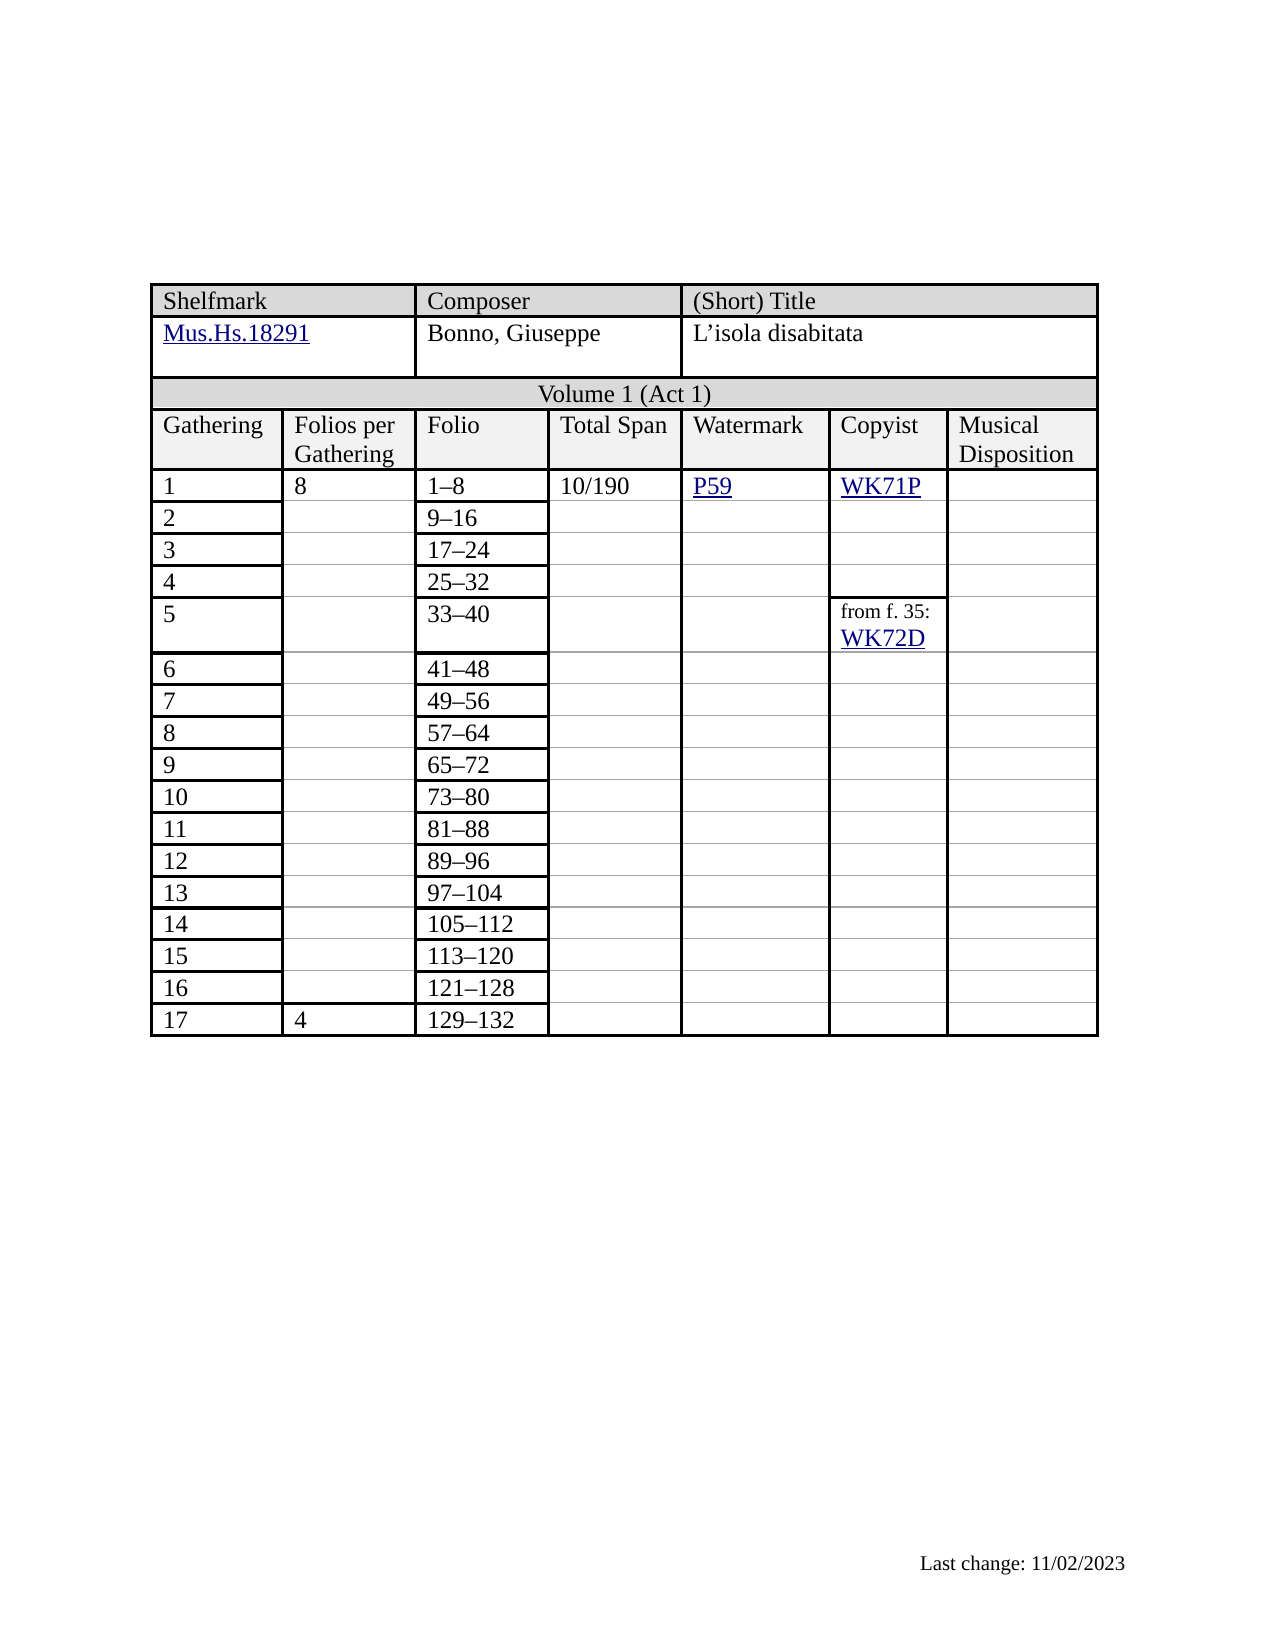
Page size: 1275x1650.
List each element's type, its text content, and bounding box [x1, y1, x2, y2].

table_cell 89–96 [417, 846, 547, 874]
table_cell [683, 971, 828, 1002]
table_cell 5 [153, 599, 281, 651]
table_cell Watermark [683, 411, 828, 468]
table_cell [284, 939, 414, 970]
table_cell [683, 597, 828, 651]
table_cell [550, 684, 680, 715]
table_cell [949, 565, 1096, 596]
table_cell [683, 1003, 828, 1034]
table_cell 1 [153, 471, 281, 500]
table_cell [550, 565, 680, 596]
table_cell 25–32 [417, 567, 547, 596]
table_cell [550, 844, 680, 874]
table_cell 4 [284, 1005, 414, 1034]
table_cell [949, 597, 1096, 651]
table_cell [949, 716, 1096, 747]
table_cell 73–80 [417, 782, 547, 811]
table_cell [683, 908, 828, 938]
table_cell 12 [153, 846, 281, 874]
table_cell 97–104 [417, 878, 547, 906]
table_cell 16 [153, 973, 281, 1002]
table_cell 3 [153, 535, 281, 564]
table_cell [683, 533, 828, 564]
table_cell 14 [153, 910, 281, 938]
table_cell 49–56 [417, 686, 547, 715]
table_cell [831, 1003, 946, 1034]
table_cell [550, 748, 680, 779]
table_cell [949, 1003, 1096, 1034]
table_cell [683, 716, 828, 747]
table_cell [683, 748, 828, 779]
table_cell 10 [153, 782, 281, 811]
table_cell [831, 780, 946, 811]
table_cell Gathering [153, 411, 281, 468]
table_cell 33–40 [417, 599, 547, 651]
table_cell Copyist [831, 411, 946, 468]
table_cell [831, 565, 946, 596]
table_cell [550, 812, 680, 843]
table_cell 129–132 [417, 1005, 547, 1034]
table_cell [550, 876, 680, 906]
table_cell 41–48 [417, 655, 547, 683]
table_cell [683, 780, 828, 811]
table_cell Bonno, Giuseppe [417, 318, 680, 376]
table_cell [831, 876, 946, 906]
table_cell [949, 939, 1096, 970]
table_cell WK71P [831, 471, 946, 500]
table_cell 57–64 [417, 718, 547, 747]
table_cell 121–128 [417, 973, 547, 1002]
table_cell [683, 653, 828, 683]
table_cell [949, 812, 1096, 843]
table_cell [831, 748, 946, 779]
table_cell Mus.Hs.18291 [153, 318, 414, 376]
table_cell L’isola disabitata [683, 318, 1096, 376]
table_cell [284, 716, 414, 747]
table_cell [683, 565, 828, 596]
table_cell 1–8 [417, 471, 547, 500]
table_cell 11 [153, 814, 281, 843]
table_cell 7 [153, 686, 281, 715]
table_cell 9 [153, 750, 281, 779]
table_cell [550, 653, 680, 683]
table_cell 10/190 [550, 471, 680, 500]
table_cell 8 [284, 471, 414, 500]
table_cell 113–120 [417, 941, 547, 970]
table_cell [284, 971, 414, 1002]
table_cell Total Span [550, 411, 680, 468]
table_cell Volume 1 (Act 1) [153, 379, 1096, 407]
table_cell [284, 684, 414, 715]
table_cell [550, 780, 680, 811]
table_cell [284, 876, 414, 906]
table_cell 81–88 [417, 814, 547, 843]
table_cell [831, 812, 946, 843]
table_cell [683, 844, 828, 874]
table_cell [284, 565, 414, 596]
table_cell [284, 812, 414, 843]
table_cell [949, 780, 1096, 811]
table_cell [831, 908, 946, 938]
table_cell 15 [153, 941, 281, 970]
table_cell [949, 844, 1096, 874]
table_cell 105–112 [417, 910, 547, 938]
table_cell [949, 501, 1096, 532]
table_cell [949, 971, 1096, 1002]
table_cell [550, 939, 680, 970]
table_cell 8 [153, 718, 281, 747]
table_cell 13 [153, 878, 281, 906]
table_cell [831, 533, 946, 564]
table_cell [949, 908, 1096, 938]
table_cell [949, 748, 1096, 779]
table_cell [550, 971, 680, 1002]
table_cell [550, 533, 680, 564]
table_cell [683, 684, 828, 715]
table_cell 17–24 [417, 535, 547, 564]
table_cell 17 [153, 1005, 281, 1034]
table_cell [949, 533, 1096, 564]
table_cell [831, 501, 946, 532]
table_cell [284, 597, 414, 651]
table_cell [550, 501, 680, 532]
table_cell [284, 653, 414, 683]
table_cell 4 [153, 567, 281, 596]
table_cell [831, 716, 946, 747]
table_cell [683, 939, 828, 970]
table_cell [683, 501, 828, 532]
table_cell [284, 844, 414, 874]
table_cell [284, 908, 414, 938]
table_header (Short) Title [683, 286, 1096, 315]
table_header Composer [417, 286, 680, 315]
table_cell Musical Disposition [949, 411, 1096, 468]
table_cell P59 [683, 471, 828, 500]
table_cell [831, 653, 946, 683]
table_cell [949, 653, 1096, 683]
table_cell [949, 876, 1096, 906]
table_cell [949, 684, 1096, 715]
table_cell [550, 1003, 680, 1034]
table_cell [284, 748, 414, 779]
table_cell Folio [417, 411, 547, 468]
table_cell [831, 971, 946, 1002]
table_cell [831, 684, 946, 715]
table_cell [949, 471, 1096, 500]
table_cell 2 [153, 503, 281, 532]
table_cell 6 [153, 655, 281, 683]
table_cell from f. 35: WK72D [831, 599, 946, 651]
table_cell [683, 812, 828, 843]
table_cell Folios per Gathering [284, 411, 414, 468]
table_cell [284, 780, 414, 811]
table_cell [550, 908, 680, 938]
table_cell [284, 501, 414, 532]
table_cell 9–16 [417, 503, 547, 532]
table_cell [683, 876, 828, 906]
table_cell [831, 844, 946, 874]
table_cell [550, 716, 680, 747]
table_cell [550, 597, 680, 651]
table_cell [831, 939, 946, 970]
table_header Shelfmark [153, 286, 414, 315]
table_cell 65–72 [417, 750, 547, 779]
table_cell [284, 533, 414, 564]
